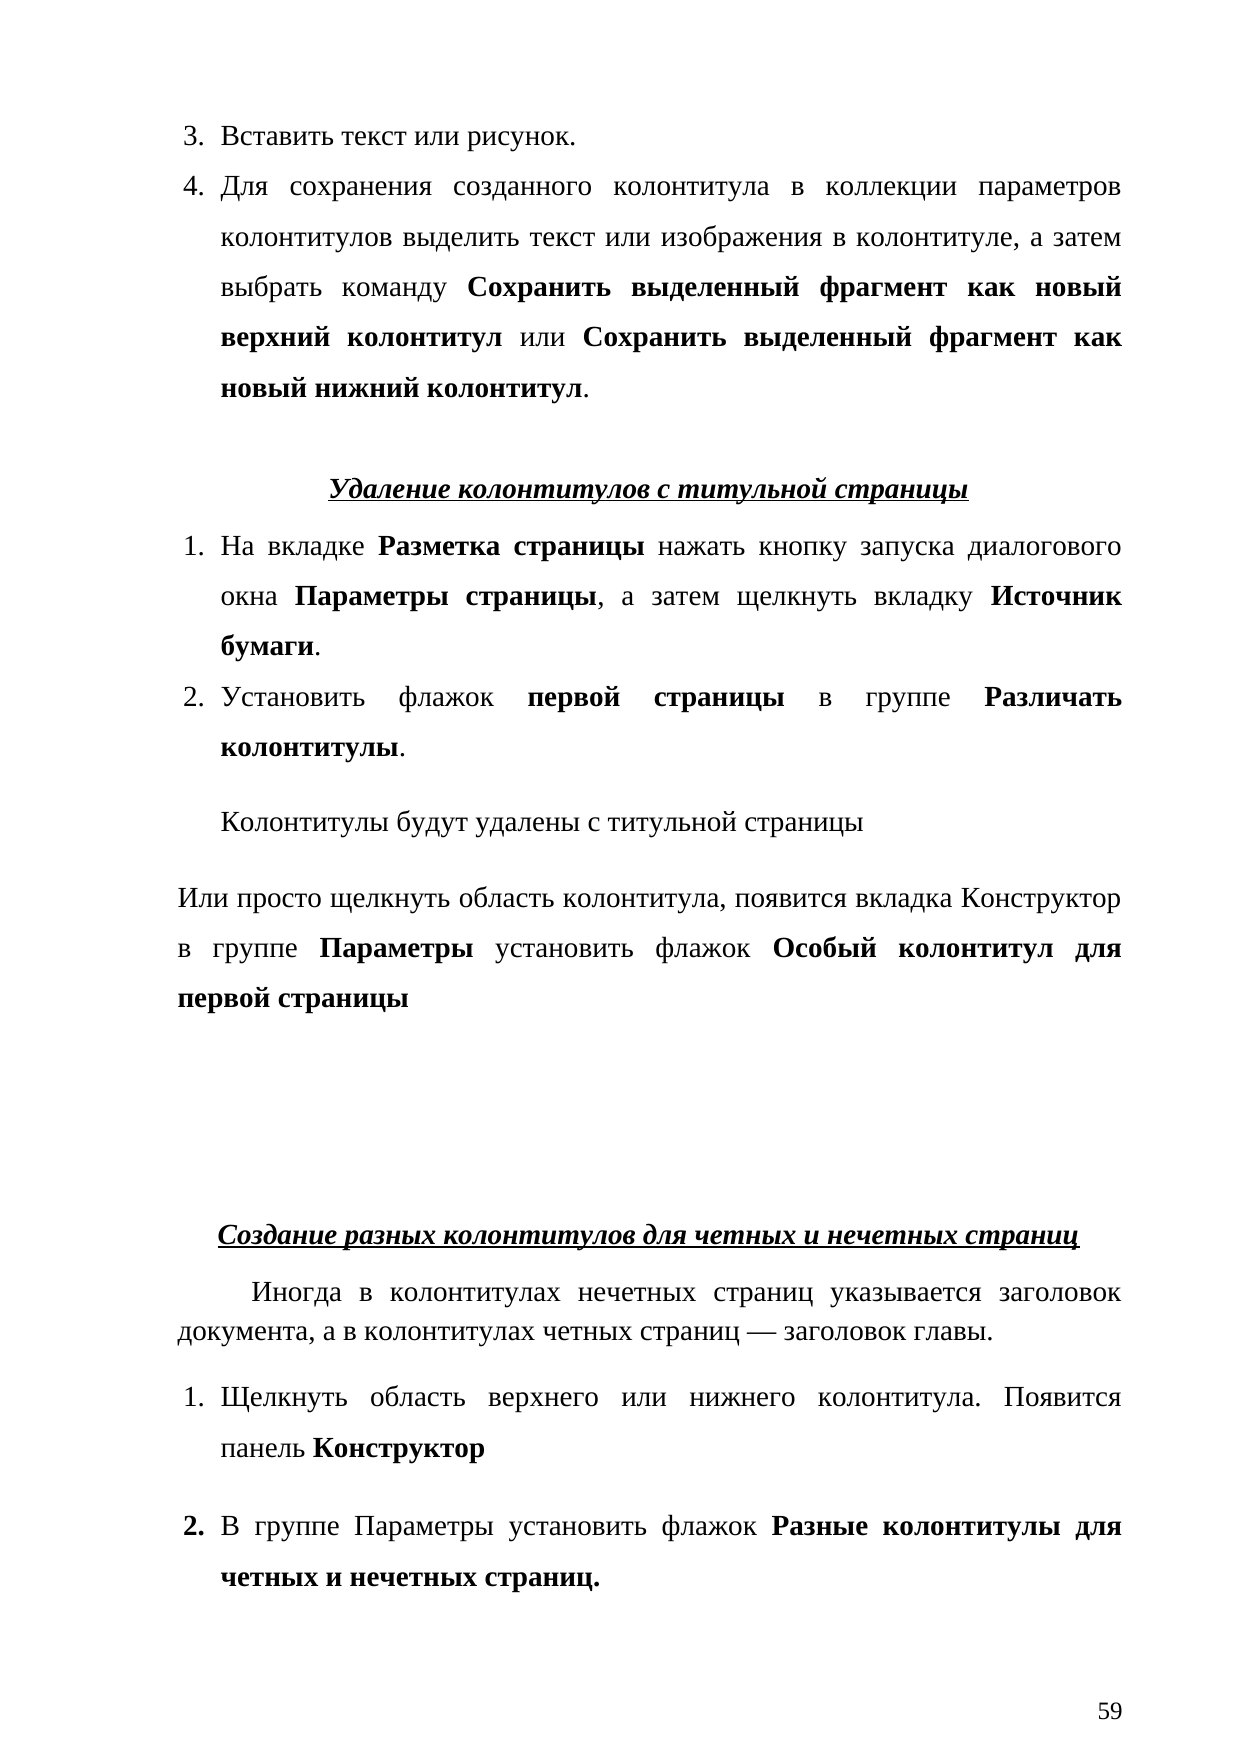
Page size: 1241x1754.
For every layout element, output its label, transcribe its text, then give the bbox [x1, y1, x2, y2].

text Колонтитулы будут удалены с титульной страницы [220, 804, 1122, 838]
text Или просто щелкнуть область колонтитула, появится вкладка Конструктор в группе Параметры установить флажок Особый колонтитул для первой страницы [177, 880, 1122, 1014]
text Создание разных колонтитулов для четных и нечетных страниц [177, 1213, 1122, 1251]
list Для сохранения созданного колонтитула в коллекции параметров колонтитулов выделить текст или изображения в колонтитуле, а затем выбрать команду Сохранить выделенный фрагмент как новый верхний колонтитул или Сохранить выделенный фрагмент как новый нижний колонтитул. [183, 168, 1122, 403]
list На вкладке Разметка страницы нажать кнопку запуска диалогового окна Параметры страницы, а затем щелкнуть вкладку Источник бумаги. [183, 528, 1122, 662]
text Удаление колонтитулов с титульной страницы [177, 467, 1122, 504]
text Иногда в колонтитулах нечетных страниц указывается заголовок документа, а в колонтитулах четных страниц — заголовок главы. [177, 1274, 1122, 1346]
list В группе Параметры установить флажок Разные колонтитулы для четных и нечетных страниц. [183, 1508, 1122, 1592]
list Щелкнуть область верхнего или нижнего колонтитула. Появится панель Конструктор [183, 1379, 1122, 1463]
list Установить флажок первой страницы в группе Различать колонтитулы. [183, 679, 1122, 763]
list Вставить текст или рисунок. [183, 118, 1122, 152]
